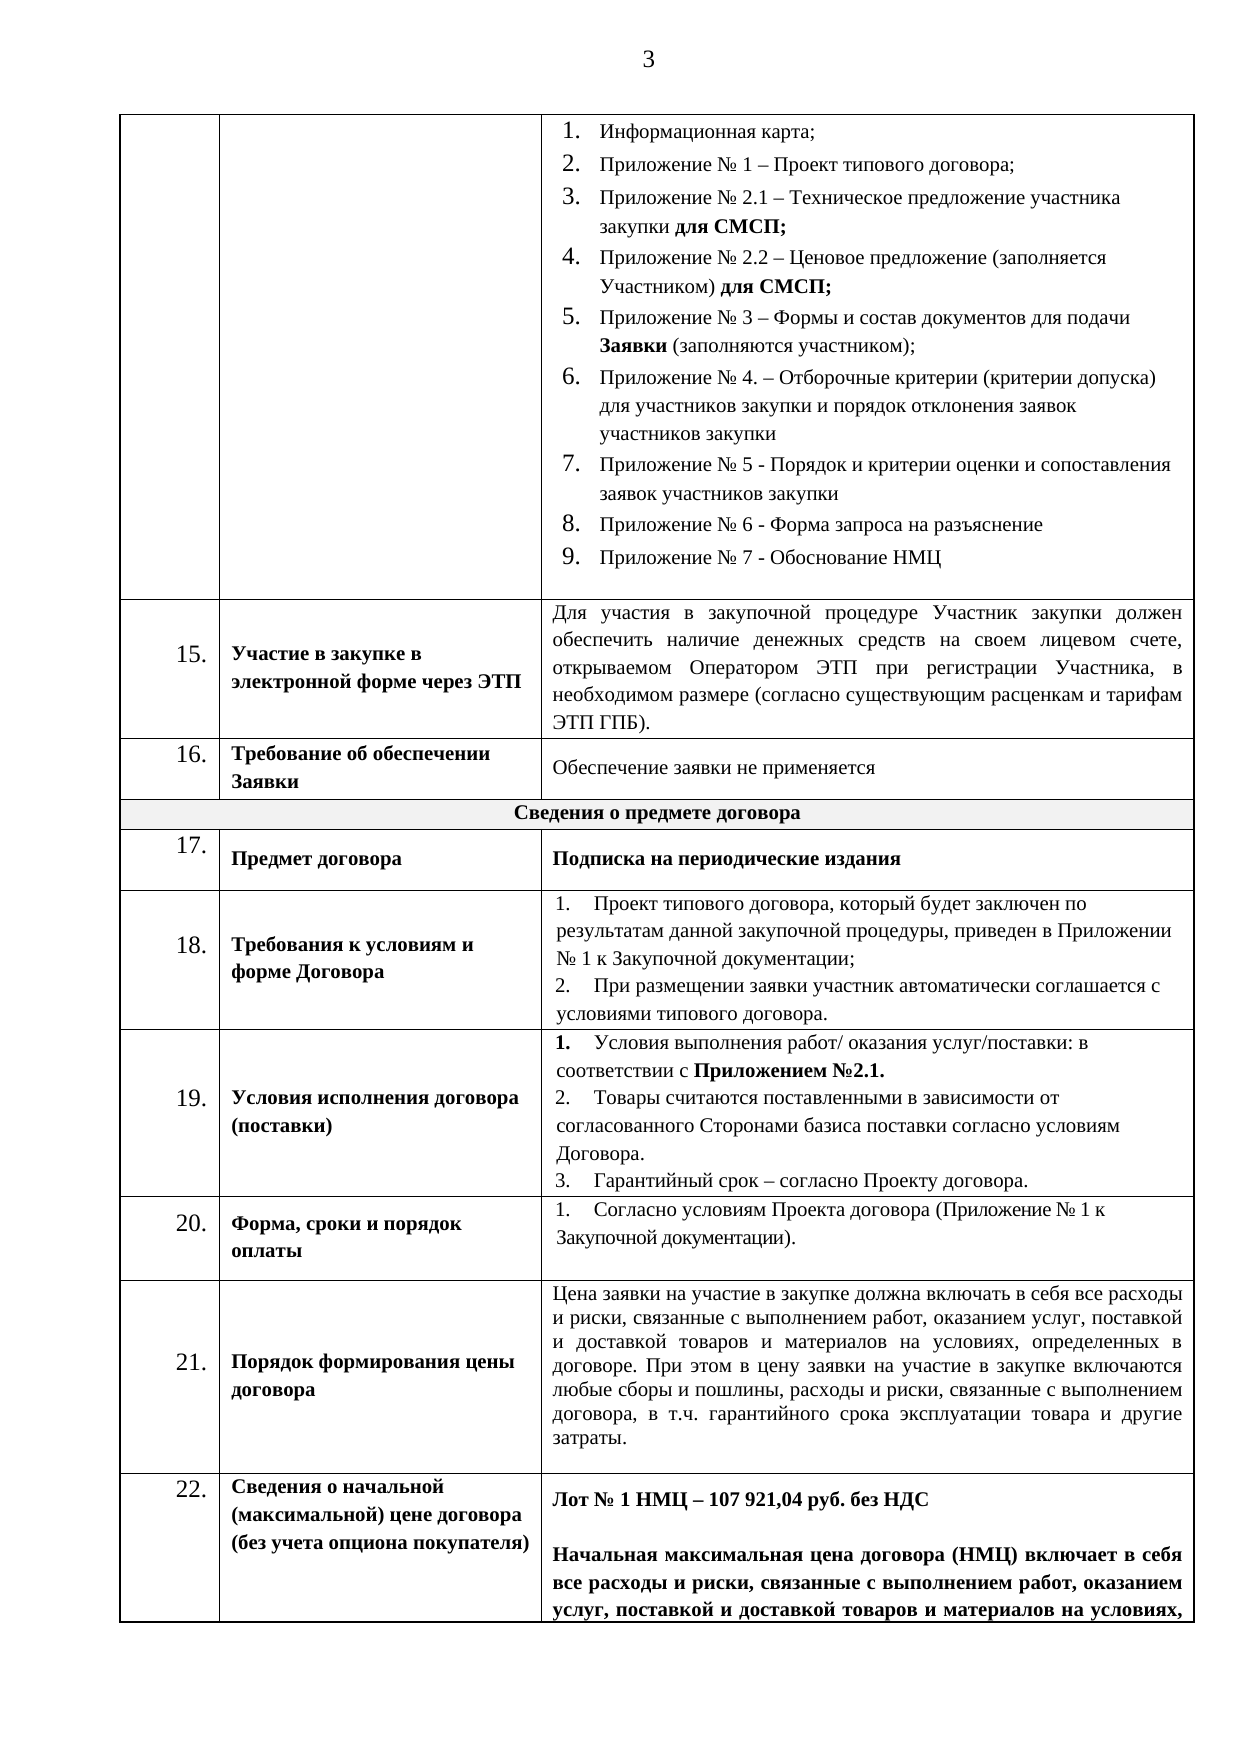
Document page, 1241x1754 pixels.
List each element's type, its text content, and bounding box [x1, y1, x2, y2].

table_cell Участие в закупке в электронной форме через ЭТП [220, 600, 541, 738]
table_cell Порядок формирования цены договора [220, 1281, 541, 1473]
table_cell [121, 600, 219, 738]
table_cell Требование об обеспечении Заявки [220, 739, 541, 799]
table_cell [121, 1474, 219, 1621]
table_cell Обеспечение заявки не применяется [542, 739, 1193, 799]
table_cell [542, 1474, 1193, 1621]
table_cell Условия выполнения работ/ оказания услуг/поставки: в соответствии с Приложением №2.1. Товары считаются поставленными в зависимости от согласованного Сторонами базиса поставки согласно условиям Договора. Гарантийный срок – согласно Проекту договора. [542, 1030, 1193, 1196]
table_cell [121, 1030, 219, 1196]
table_cell [121, 891, 219, 1029]
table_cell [542, 115, 1193, 598]
table_cell Согласно условиям Проекта договора (Приложение № 1 к Закупочной документации). [542, 1197, 1193, 1280]
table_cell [220, 115, 541, 598]
table_cell [121, 1197, 219, 1280]
table_cell [121, 115, 219, 598]
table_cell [220, 1474, 541, 1621]
table_cell Подписка на периодические издания [542, 830, 1193, 889]
table_cell [121, 739, 219, 799]
table_cell Предмет договора [220, 830, 541, 889]
table_cell Условия исполнения договора (поставки) [220, 1030, 541, 1196]
table_cell Проект типового договора, который будет заключен по результатам данной закупочной процедуры, приведен в Приложении № 1 к Закупочной документации; При размещении заявки участник автоматически соглашается с условиями типового договора. [542, 891, 1193, 1029]
table_cell [121, 830, 219, 889]
table_cell Цена заявки на участие в закупке должна включать в себя все расходы и риски, связанные с выполнением работ, оказанием услуг, поставкой и доставкой товаров и материалов на условиях, определенных в договоре. При этом в цену заявки на участие в закупке включаются любые сборы и пошлины, расходы и риски, связанные с выполнением договора, в т.ч. гарантийного срока эксплуатации товара и другие затраты. [542, 1281, 1193, 1473]
table_cell [121, 1281, 219, 1473]
table_cell Требования к условиям и форме Договора [220, 891, 541, 1029]
table_cell Для участия в закупочной процедуре Участник закупки должен обеспечить наличие денежных средств на своем лицевом счете, открываемом Оператором ЭТП при регистрации Участника, в необходимом размере (согласно существующим расценкам и тарифам ЭТП ГПБ). [542, 600, 1193, 738]
table_cell Сведения о предмете договора [121, 800, 1193, 829]
table_cell Форма, сроки и порядок оплаты [220, 1197, 541, 1280]
